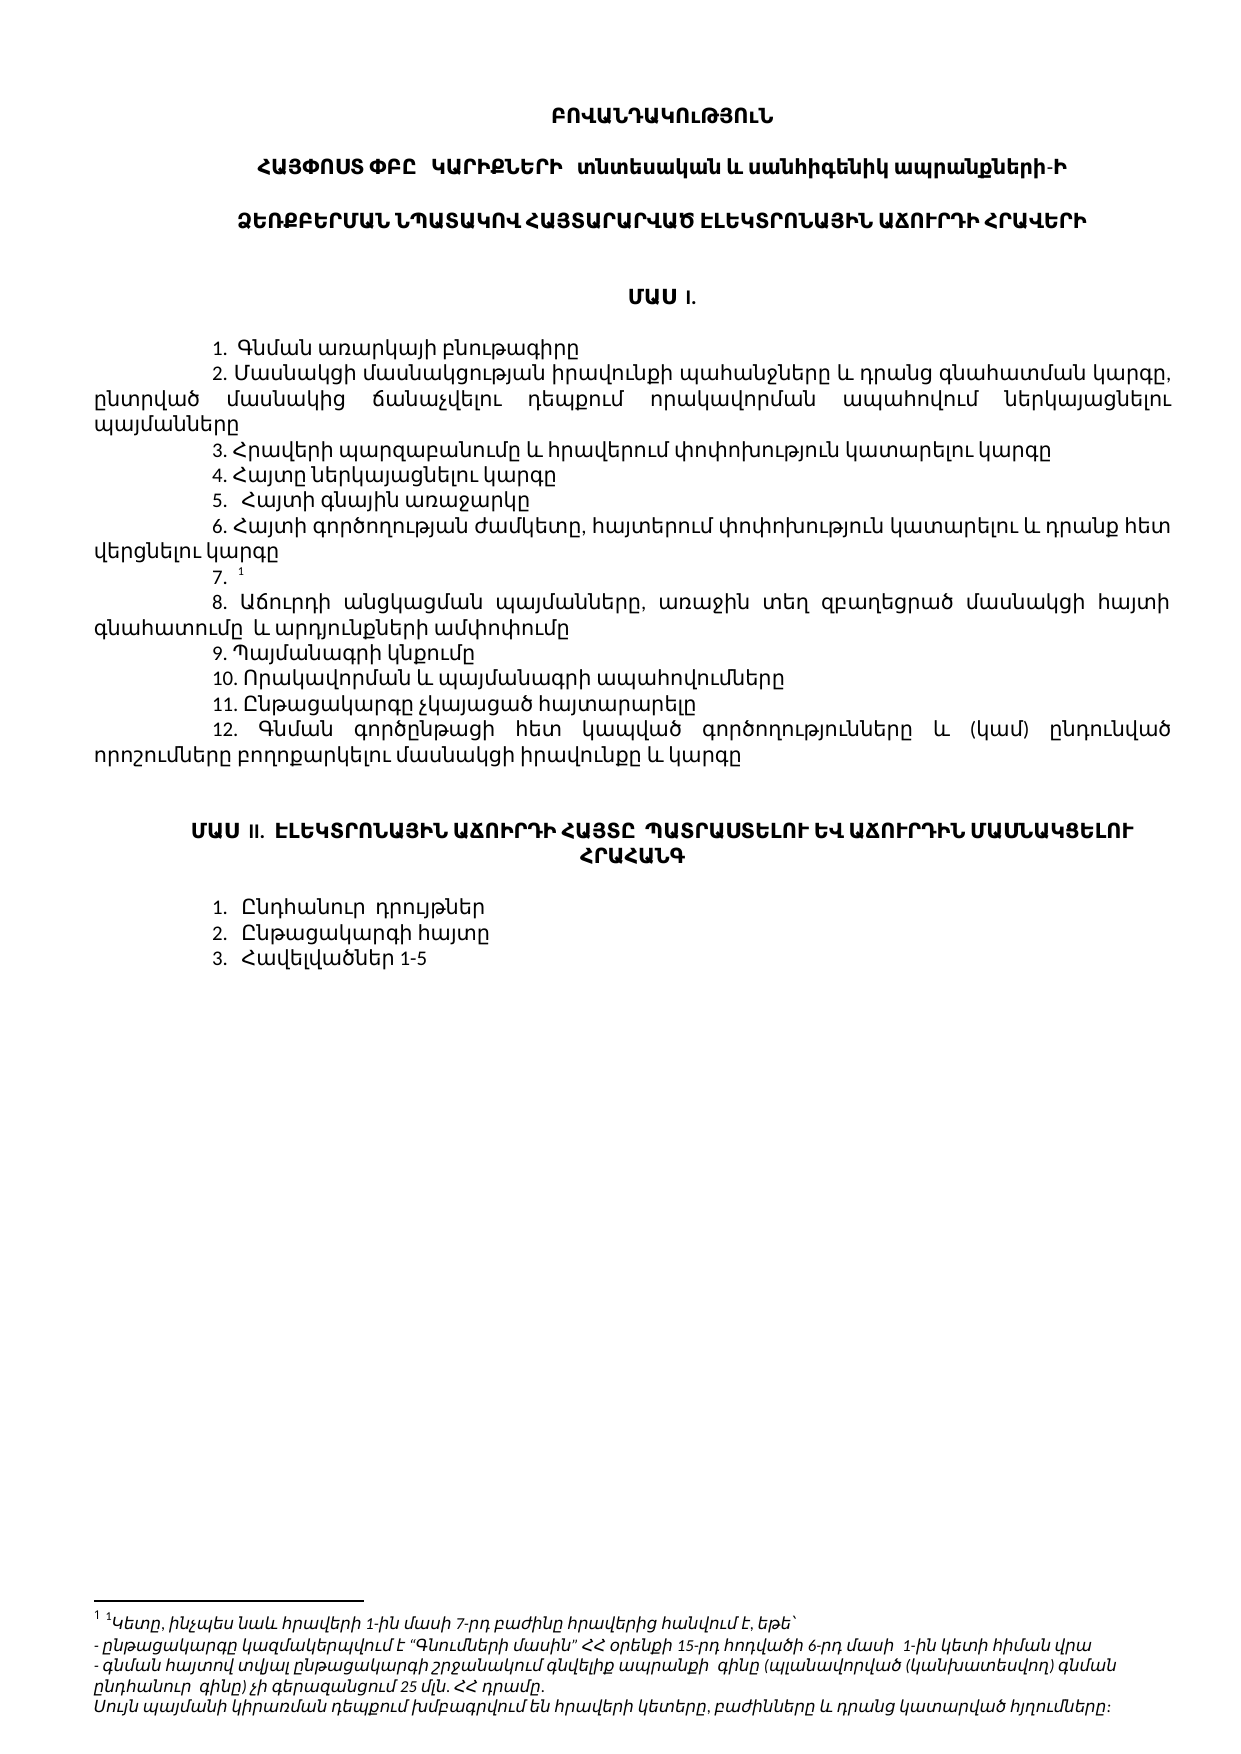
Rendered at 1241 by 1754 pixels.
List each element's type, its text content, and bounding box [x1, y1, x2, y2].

text 3. Հավելվածներ 1-5 [94, 945, 1171, 971]
text 3. Հրավերի պարզաբանումը և հրավերում փոփոխություն կատարելու կարգը [94, 437, 1171, 462]
text 1. Գնման առարկայի բնութագիրը [94, 335, 1171, 361]
text ՄԱՍ II. ԷԼԵԿՏՐՈՆԱՅԻՆ ԱՃՈԻՐԴԻ ՀԱՅՏԸ ՊԱՏՐԱՍՏԵԼՈՒ ԵՎ ԱՃՈՒՐԴԻՆ ՄԱՍՆԱԿՑԵԼՈՒ ՀՐԱՀԱՆԳ [94, 818, 1171, 869]
text ԲՈՎԱՆԴԱԿՈւԹՅՈւՆ [94, 103, 1171, 128]
text 4. Հայտը ներկայացնելու կարգը [94, 462, 1171, 488]
text 6. Հայտի գործողության ժամկետը, հայտերում փոփոխություն կատարելու և դրանք հետ վերցնելու կարգը [94, 513, 1171, 564]
text 11. Ընթացակարգը չկայացած հայտարարելը [94, 691, 1171, 716]
text 5. Հայտի գնային առաջարկը [94, 488, 1171, 513]
text 8. Աճուրդի անցկացման պայմանները, առաջին տեղ զբաղեցրած մասնակցի հայտի գնահատումը և արդյունքների ամփոփումը [94, 589, 1171, 640]
text 2. Ընթացակարգի հայտը [94, 920, 1171, 945]
text 9. Պայմանագրի կնքումը [94, 640, 1171, 666]
text ՄԱՍ I. [94, 284, 1171, 310]
text ՀԱՅՓՈՍՏ ՓԲԸ ԿԱՐԻՔՆԵՐԻ տնտեսական և սանհիգենիկ ապրանքների-Ի [94, 154, 1171, 179]
text 1. Ընդհանուր դրույթներ [94, 894, 1171, 920]
text 12. Գնման գործընթացի հետ կապված գործողությունները և (կամ) ընդունված որոշումները բողոքարկելու մասնակցի իրավունքը և կարգը [94, 716, 1171, 767]
text ՁԵՌՔԲԵՐՄԱՆ ՆՊԱՏԱԿՈՎ ՀԱՅՏԱՐԱՐՎԱԾ ԷԼԵԿՏՐՈՆԱՅԻՆ ԱՃՈՒՐԴԻ ՀՐԱՎԵՐԻ [94, 208, 1171, 233]
text 2. Մասնակցի մասնակցության իրավունքի պահանջները և դրանց գնահատման կարգը, ընտրված մասնակից ճանաչվելու դեպքում որակավորման ապահովում ներկայացնելու պայմանները [94, 361, 1171, 437]
text 10. Որակավորման և պայմանագրի ապահովումները [94, 666, 1171, 691]
text 7. 1 [94, 564, 1171, 589]
